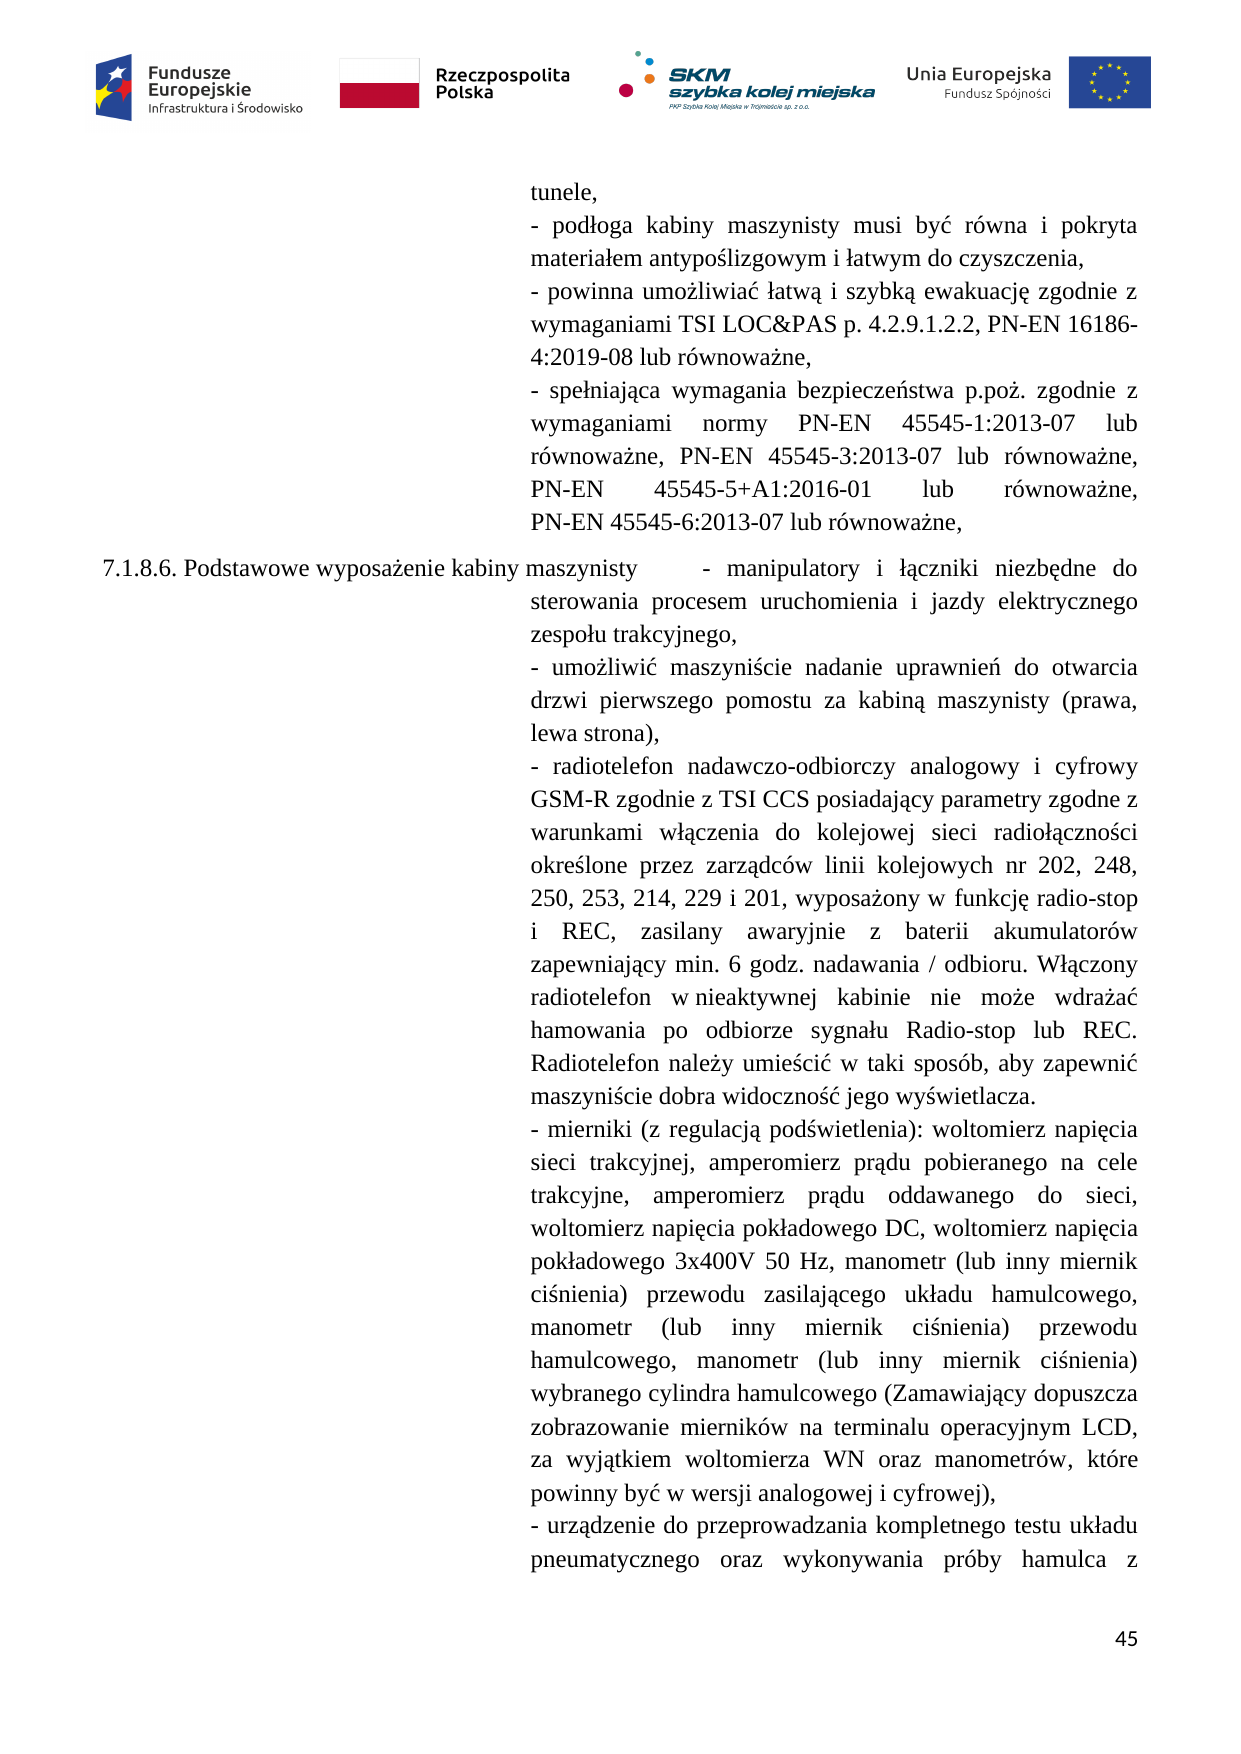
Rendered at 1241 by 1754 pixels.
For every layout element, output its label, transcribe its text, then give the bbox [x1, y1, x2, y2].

picture [889, 24, 1169, 141]
picture [619, 51, 875, 110]
picture [322, 41, 587, 125]
picture [85, 51, 311, 133]
